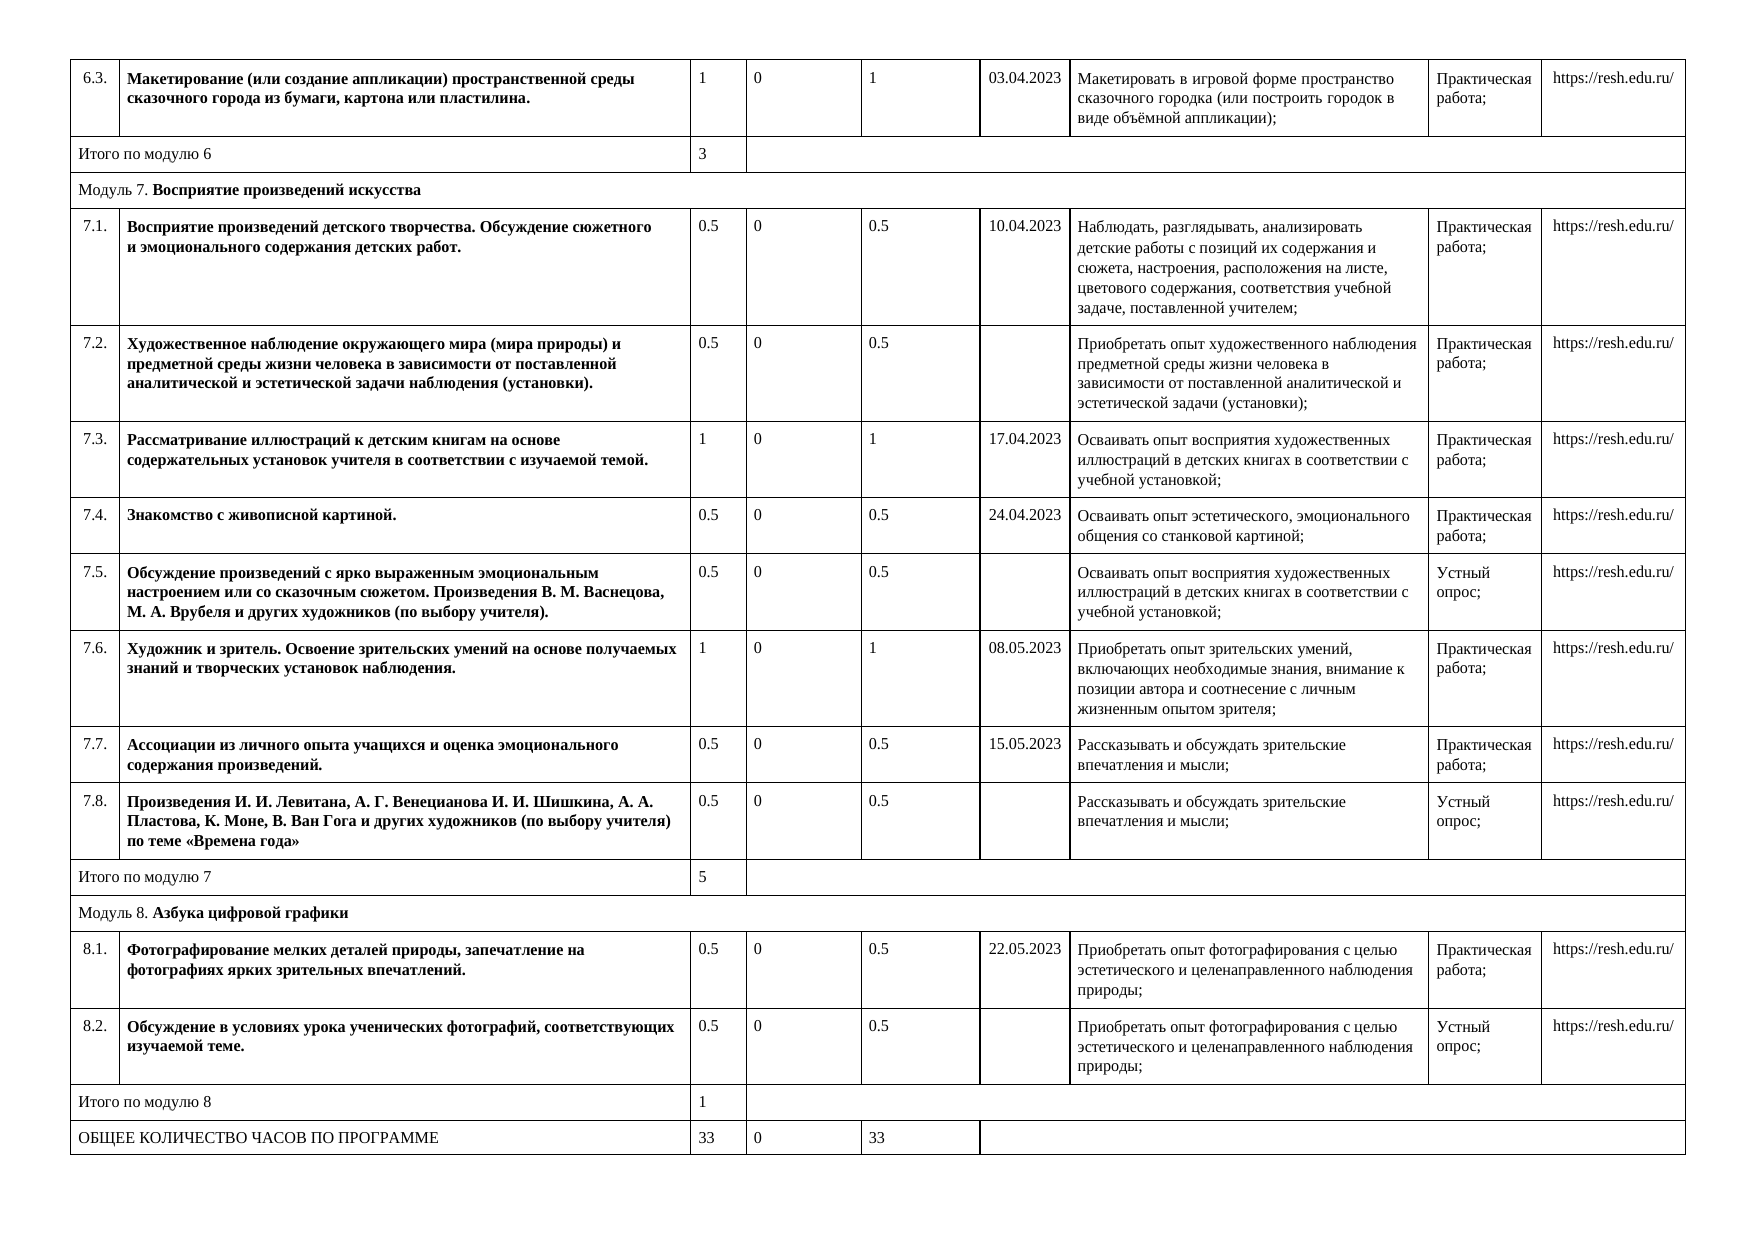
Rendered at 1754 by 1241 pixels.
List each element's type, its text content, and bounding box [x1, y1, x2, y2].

table_cell 22.05.2023 [981, 932, 1069, 1007]
table_cell 24.04.2023 [981, 498, 1069, 553]
table_cell Практическая работа; [1429, 209, 1541, 324]
table_cell 1 [862, 422, 979, 497]
table_cell Устный опрос; [1429, 783, 1541, 858]
table_cell 17.04.2023 [981, 422, 1069, 497]
table_cell 1 [691, 422, 746, 497]
table_cell 0 [747, 1121, 861, 1154]
table_cell Итого по модулю 8 [71, 1085, 690, 1120]
table_cell https://resh.edu.ru/ [1542, 554, 1685, 630]
table_cell 0 [747, 1009, 861, 1084]
table_cell 0.5 [862, 932, 979, 1007]
table_cell 0 [747, 498, 861, 553]
table_cell 5 [691, 860, 746, 895]
table_cell Ассоциации из личного опыта учащихся и оценка эмоционального содержания произведений. [120, 727, 690, 782]
table_cell ОБЩЕЕ КОЛИЧЕСТВО ЧАСОВ ПО ПРОГРАММЕ [71, 1121, 690, 1154]
table_cell Художник и зритель. Освоение зрительских умений на основе получаемых знаний и творческих установок наблюдения. [120, 631, 690, 726]
table_cell Модуль 8. Азбука цифровой графики [71, 896, 1685, 931]
table_header Макетировать в игровой форме пространство сказочного городка (или построить городок в виде объёмной аппликации); [1071, 60, 1428, 136]
table_cell Восприятие произведений детского творчества. Обсуждение сюжетного и эмоционального содержания детских работ. [120, 209, 690, 324]
table_cell 0.5 [691, 783, 746, 858]
table_cell 0.5 [862, 554, 979, 630]
table_cell Обсуждение в условиях урока ученических фотографий, соответствующих изучаемой теме. [120, 1009, 690, 1084]
table_cell https://resh.edu.ru/ [1542, 422, 1685, 497]
table_header https://resh.edu.ru/ [1542, 60, 1685, 136]
table_cell 0 [747, 727, 861, 782]
table_cell [981, 783, 1069, 858]
table_cell 0 [747, 422, 861, 497]
table_cell [981, 326, 1069, 421]
table_cell 0 [747, 783, 861, 858]
table_cell Рассказывать и обсуждать зрительские впечатления и мысли; [1071, 783, 1428, 858]
table_cell Рассказывать и обсуждать зрительские впечатления и мысли; [1071, 727, 1428, 782]
table_cell https://resh.edu.ru/ [1542, 1009, 1685, 1084]
table_cell 0.5 [691, 1009, 746, 1084]
table_cell [747, 137, 1685, 172]
table_cell Практическая работа; [1429, 932, 1541, 1007]
table_cell Приобретать опыт фотографирования с целью эстетического и целенаправленного наблюдения природы; [1071, 932, 1428, 1007]
table_cell 7.3. [71, 422, 119, 497]
table_cell 7.8. [71, 783, 119, 858]
table_cell Художественное наблюдение окружающего мира (мира природы) и предметной среды жизни человека в зависимости от поставленной аналитической и эстетической задачи наблюдения (установки). [120, 326, 690, 421]
table_cell 1 [691, 631, 746, 726]
table_cell 8.1. [71, 932, 119, 1007]
table_cell Итого по модулю 7 [71, 860, 690, 895]
table_header Практическая работа; [1429, 60, 1541, 136]
table_cell Обсуждение произведений с ярко выраженным эмоциональным настроением или со сказочным сюжетом. Произведения В. М. Васнецова, М. А. Врубеля и других художников (по выбору учителя). [120, 554, 690, 630]
table_cell 0.5 [691, 727, 746, 782]
table_cell 7.7. [71, 727, 119, 782]
table_cell Наблюдать, разглядывать, анализировать детские работы с позиций их содержания и сюжета, настроения, расположения на листе, цветового содержания, соответствия учебной задаче, поставленной учителем; [1071, 209, 1428, 324]
table_cell 0.5 [862, 783, 979, 858]
table_cell 7.1. [71, 209, 119, 324]
table_cell 3 [691, 137, 746, 172]
table_cell 7.4. [71, 498, 119, 553]
table_cell https://resh.edu.ru/ [1542, 727, 1685, 782]
table_cell Устный опрос; [1429, 1009, 1541, 1084]
table_cell 33 [862, 1121, 979, 1154]
table_header Макетирование (или создание аппликации) пространственной среды сказочного города из бумаги, картона или пластилина. [120, 60, 690, 136]
table_cell 0 [747, 326, 861, 421]
table_cell [747, 860, 1685, 895]
table_cell 7.5. [71, 554, 119, 630]
table_cell 7.6. [71, 631, 119, 726]
table_cell 0.5 [862, 326, 979, 421]
table_cell Практическая работа; [1429, 498, 1541, 553]
table_cell 10.04.2023 [981, 209, 1069, 324]
table_cell Рассматривание иллюстраций к детским книгам на основе содержательных установок учителя в соответствии с изучаемой темой. [120, 422, 690, 497]
table_cell Произведения И. И. Левитана, А. Г. Венецианова И. И. Шишкина, А. А. Пластова, К. Моне, В. Ван Гога и других художников (по выбору учителя) по теме «Времена года» [120, 783, 690, 858]
table_cell 0.5 [862, 727, 979, 782]
table_header 1 [691, 60, 746, 136]
table_header 1 [862, 60, 979, 136]
table_cell Практическая работа; [1429, 422, 1541, 497]
table_cell 0.5 [691, 209, 746, 324]
table_cell 0.5 [691, 932, 746, 1007]
table_cell [981, 1009, 1069, 1084]
table_cell Практическая работа; [1429, 727, 1541, 782]
table_cell Осваивать опыт восприятия художественных иллюстраций в детских книгах в соответствии с учебной установкой; [1071, 554, 1428, 630]
table_cell Приобретать опыт фотографирования с целью эстетического и целенаправленного наблюдения природы; [1071, 1009, 1428, 1084]
table_cell Практическая работа; [1429, 326, 1541, 421]
table_cell https://resh.edu.ru/ [1542, 783, 1685, 858]
table_cell Осваивать опыт восприятия художественных иллюстраций в детских книгах в соответствии с учебной установкой; [1071, 422, 1428, 497]
table_cell 08.05.2023 [981, 631, 1069, 726]
table_cell https://resh.edu.ru/ [1542, 326, 1685, 421]
table_cell [981, 554, 1069, 630]
table_cell 0.5 [691, 554, 746, 630]
table_cell https://resh.edu.ru/ [1542, 932, 1685, 1007]
table_cell Модуль 7. Восприятие произведений искусства [71, 173, 1685, 208]
table_cell Знакомство с живописной картиной. [120, 498, 690, 553]
table_cell 0 [747, 554, 861, 630]
table_cell 0.5 [862, 498, 979, 553]
table_cell [981, 1121, 1685, 1154]
table_header 0 [747, 60, 861, 136]
table_cell 33 [691, 1121, 746, 1154]
table_cell 7.2. [71, 326, 119, 421]
table_cell 0.5 [691, 498, 746, 553]
table_cell 0 [747, 932, 861, 1007]
table_cell 1 [691, 1085, 746, 1120]
table_cell Фотографирование мелких деталей природы, запечатление на фотографиях ярких зрительных впечатлений. [120, 932, 690, 1007]
table_cell [747, 1085, 1685, 1120]
table_cell Практическая работа; [1429, 631, 1541, 726]
table_cell 8.2. [71, 1009, 119, 1084]
table_cell 15.05.2023 [981, 727, 1069, 782]
table_header 03.04.2023 [981, 60, 1069, 136]
table_cell Итого по модулю 6 [71, 137, 690, 172]
table_cell https://resh.edu.ru/ [1542, 498, 1685, 553]
table_cell https://resh.edu.ru/ [1542, 209, 1685, 324]
table_cell 0.5 [691, 326, 746, 421]
table_cell Приобретать опыт зрительских умений, включающих необходимые знания, внимание к позиции автора и соотнесение с личным жизненным опытом зрителя; [1071, 631, 1428, 726]
table_cell 0.5 [862, 1009, 979, 1084]
table_cell Приобретать опыт художественного наблюдения предметной среды жизни человека в зависимости от поставленной аналитической и эстетической задачи (установки); [1071, 326, 1428, 421]
table_cell 0 [747, 209, 861, 324]
table_header 6.3. [71, 60, 119, 136]
table_cell 0 [747, 631, 861, 726]
table_cell 1 [862, 631, 979, 726]
table_cell 0.5 [862, 209, 979, 324]
table_cell https://resh.edu.ru/ [1542, 631, 1685, 726]
table_cell Устный опрос; [1429, 554, 1541, 630]
table_cell Осваивать опыт эстетического, эмоционального общения со станковой картиной; [1071, 498, 1428, 553]
